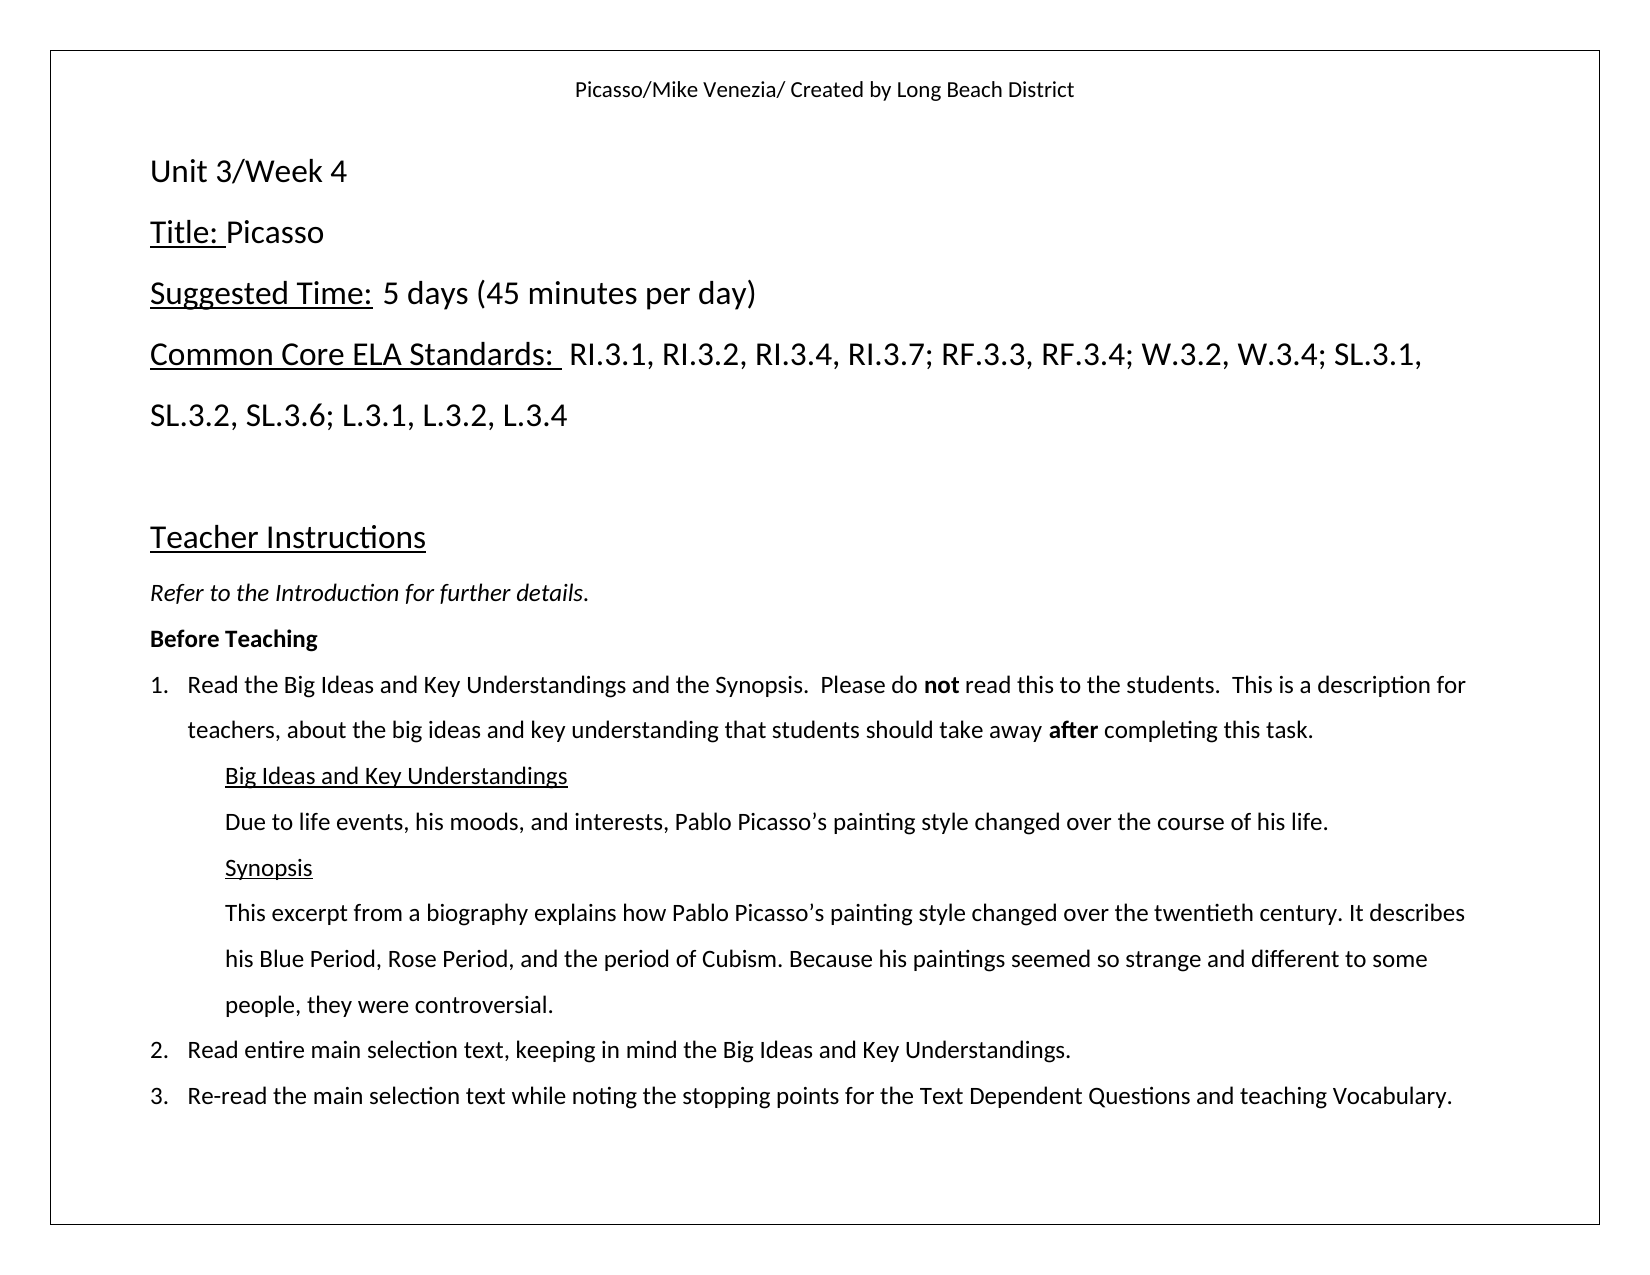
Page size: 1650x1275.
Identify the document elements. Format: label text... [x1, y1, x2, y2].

text Synopsis [187, 852, 1500, 882]
text Teacher Instructions [150, 516, 1500, 557]
text Refer to the Introduction for further details. [150, 577, 1500, 608]
text Common Core ELA Standards: RI.3.1, RI.3.2, RI.3.4, RI.3.7; RF.3.3, RF.3.4; W.3.2, W.3.4; SL.3.1, SL.3.2, SL.3.6; L.3.1, L.3.2, L.3.4 [150, 333, 1500, 435]
list Re-read the main selection text while noting the stopping points for the Text Dependent Questions and teaching Vocabulary. [150, 1080, 1500, 1111]
text This excerpt from a biography explains how Pablo Picasso’s painting style changed over the twentieth century. It describes his Blue Period, Rose Period, and the period of Cubism. Because his paintings seemed so strange and different to some people, they were controversial. [225, 897, 1500, 1019]
text Big Ideas and Key Understandings [150, 760, 1500, 791]
text Before Teaching [150, 623, 1500, 653]
text Title: Picasso [150, 211, 1500, 252]
list Read entire main selection text, keeping in mind the Big Ideas and Key Understandings. [150, 1034, 1500, 1065]
text Unit 3/Week 4 [150, 150, 1500, 191]
list Read the Big Ideas and Key Understandings and the Synopsis. Please do not read this to the students. This is a description for teachers, about the big ideas and key understanding that students should take away after completing this task. [150, 669, 1500, 745]
text Due to life events, his moods, and interests, Pablo Picasso’s painting style changed over the course of his life. [225, 806, 1500, 836]
text Suggested Time: 5 days (45 minutes per day) [150, 272, 1500, 313]
